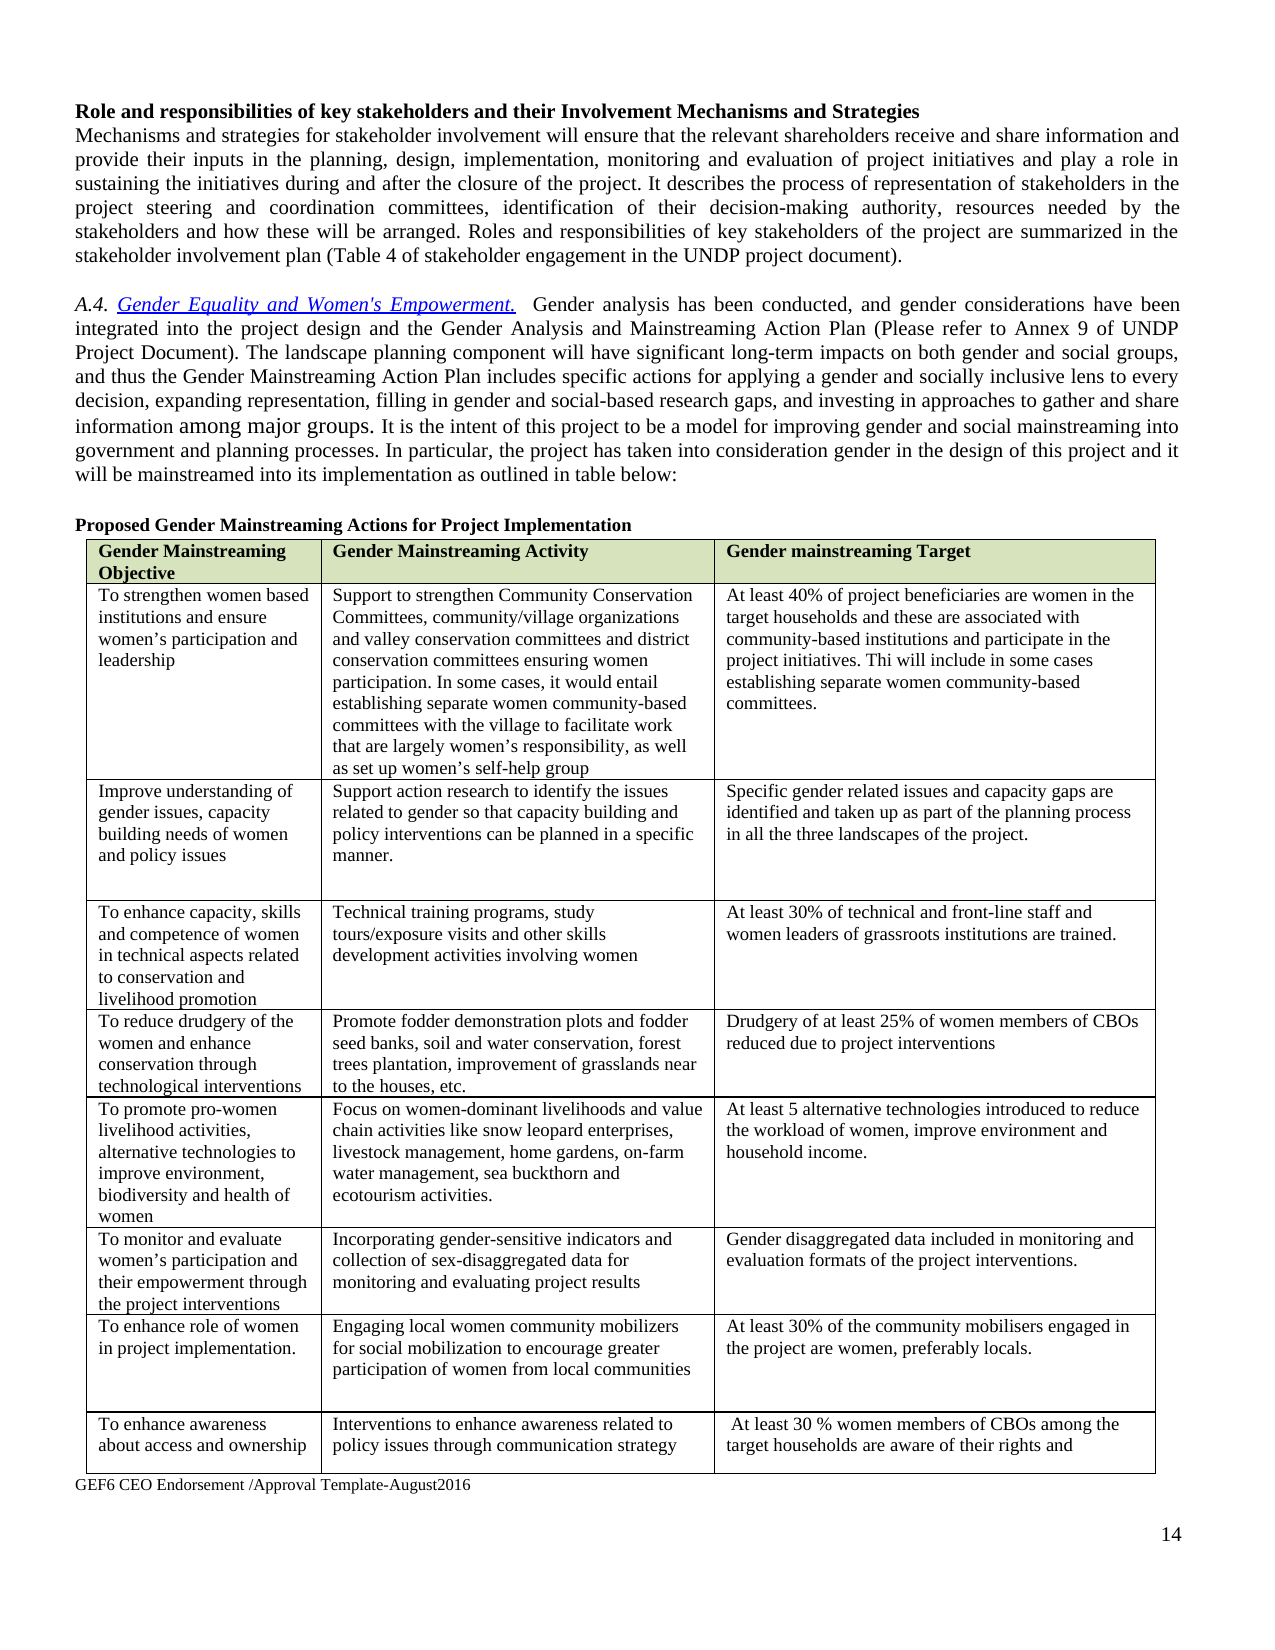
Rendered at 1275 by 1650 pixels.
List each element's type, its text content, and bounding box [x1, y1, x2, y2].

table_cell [322, 1413, 714, 1473]
table_cell Focus on women-dominant livelihoods and value chain activities like snow leopard enterprises, livestock management, home gardens, on-farm water management, sea buckthorn and ecotourism activities. [322, 1098, 714, 1227]
table_cell At least 30% of the community mobilisers engaged in the project are women, preferably locals. [715, 1315, 1155, 1411]
table_cell Improve understanding of gender issues, capacity building needs of women and policy issues [87, 780, 321, 900]
table_cell At least 5 alternative technologies introduced to reduce the workload of women, improve environment and household income. [715, 1098, 1155, 1227]
table_header Gender Mainstreaming Objective [87, 540, 321, 583]
table_cell To strengthen women based institutions and ensure women’s participation and leadership [87, 584, 321, 778]
table_cell Specific gender related issues and capacity gaps are identified and taken up as part of the planning process in all the three landscapes of the project. [715, 780, 1155, 900]
text Role and responsibilities of key stakeholders and their Involvement Mechanisms and Strategies [75, 99, 1181, 123]
table_cell Drudgery of at least 25% of women members of CBOs reduced due to project interventions [715, 1010, 1155, 1096]
table_cell To promote pro-women livelihood activities, alternative technologies to improve environment, biodiversity and health of women [87, 1098, 321, 1227]
table_header Gender mainstreaming Target [715, 540, 1155, 583]
table_cell At least 30% of technical and front-line staff and women leaders of grassroots institutions are trained. [715, 901, 1155, 1009]
text Proposed Gender Mainstreaming Actions for Project Implementation [75, 514, 1181, 536]
table_cell Engaging local women community mobilizers for social mobilization to encourage greater participation of women from local communities [322, 1315, 714, 1411]
table_cell Technical training programs, study tours/exposure visits and other skills development activities involving women [322, 901, 714, 1009]
table_cell To monitor and evaluate women’s participation and their empowerment through the project interventions [87, 1228, 321, 1314]
table_cell Gender disaggregated data included in monitoring and evaluation formats of the project interventions. [715, 1228, 1155, 1314]
text A.4. Gender Equality and Women's Empowerment. Gender analysis has been conducted, and gender considerations have been integrated into the project design and the Gender Analysis and Mainstreaming Action Plan (Please refer to Annex 9 of UNDP Project Document). The landscape planning component will have significant long-term impacts on both gender and social groups, and thus the Gender Mainstreaming Action Plan includes specific actions for applying a gender and socially inclusive lens to every decision, expanding representation, filling in gender and social-based research gaps, and investing in approaches to gather and share information among major groups. It is the intent of this project to be a model for improving gender and social mainstreaming into government and planning processes. In particular, the project has taken into consideration gender in the design of this project and it will be mainstreamed into its implementation as outlined in table below: [75, 292, 1181, 486]
table_cell At least 40% of project beneficiaries are women in the target households and these are associated with community-based institutions and participate in the project initiatives. Thi will include in some cases establishing separate women community-based committees. [715, 584, 1155, 778]
table_cell Promote fodder demonstration plots and fodder seed banks, soil and water conservation, forest trees plantation, improvement of grasslands near to the houses, etc. [322, 1010, 714, 1096]
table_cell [87, 1413, 321, 1473]
text Mechanisms and strategies for stakeholder involvement will ensure that the relevant shareholders receive and share information and provide their inputs in the planning, design, implementation, monitoring and evaluation of project initiatives and play a role in sustaining the initiatives during and after the closure of the project. It describes the process of representation of stakeholders in the project steering and coordination committees, identification of their decision-making authority, resources needed by the stakeholders and how these will be arranged. Roles and responsibilities of key stakeholders of the project are summarized in the stakeholder involvement plan (Table 4 of stakeholder engagement in the UNDP project document). [75, 123, 1181, 267]
table_cell Support action research to identify the issues related to gender so that capacity building and policy interventions can be planned in a specific manner. [322, 780, 714, 900]
table_cell To enhance capacity, skills and competence of women in technical aspects related to conservation and livelihood promotion [87, 901, 321, 1009]
table_cell To enhance role of women in project implementation. [87, 1315, 321, 1411]
table_header Gender Mainstreaming Activity [322, 540, 714, 583]
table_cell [715, 1413, 1155, 1473]
table_cell Incorporating gender-sensitive indicators and collection of sex-disaggregated data for monitoring and evaluating project results [322, 1228, 714, 1314]
table_cell Support to strengthen Community Conservation Committees, community/village organizations and valley conservation committees and district conservation committees ensuring women participation. In some cases, it would entail establishing separate women community-based committees with the village to facilitate work that are largely women’s responsibility, as well as set up women’s self-help group [322, 584, 714, 778]
table_cell To reduce drudgery of the women and enhance conservation through technological interventions [87, 1010, 321, 1096]
